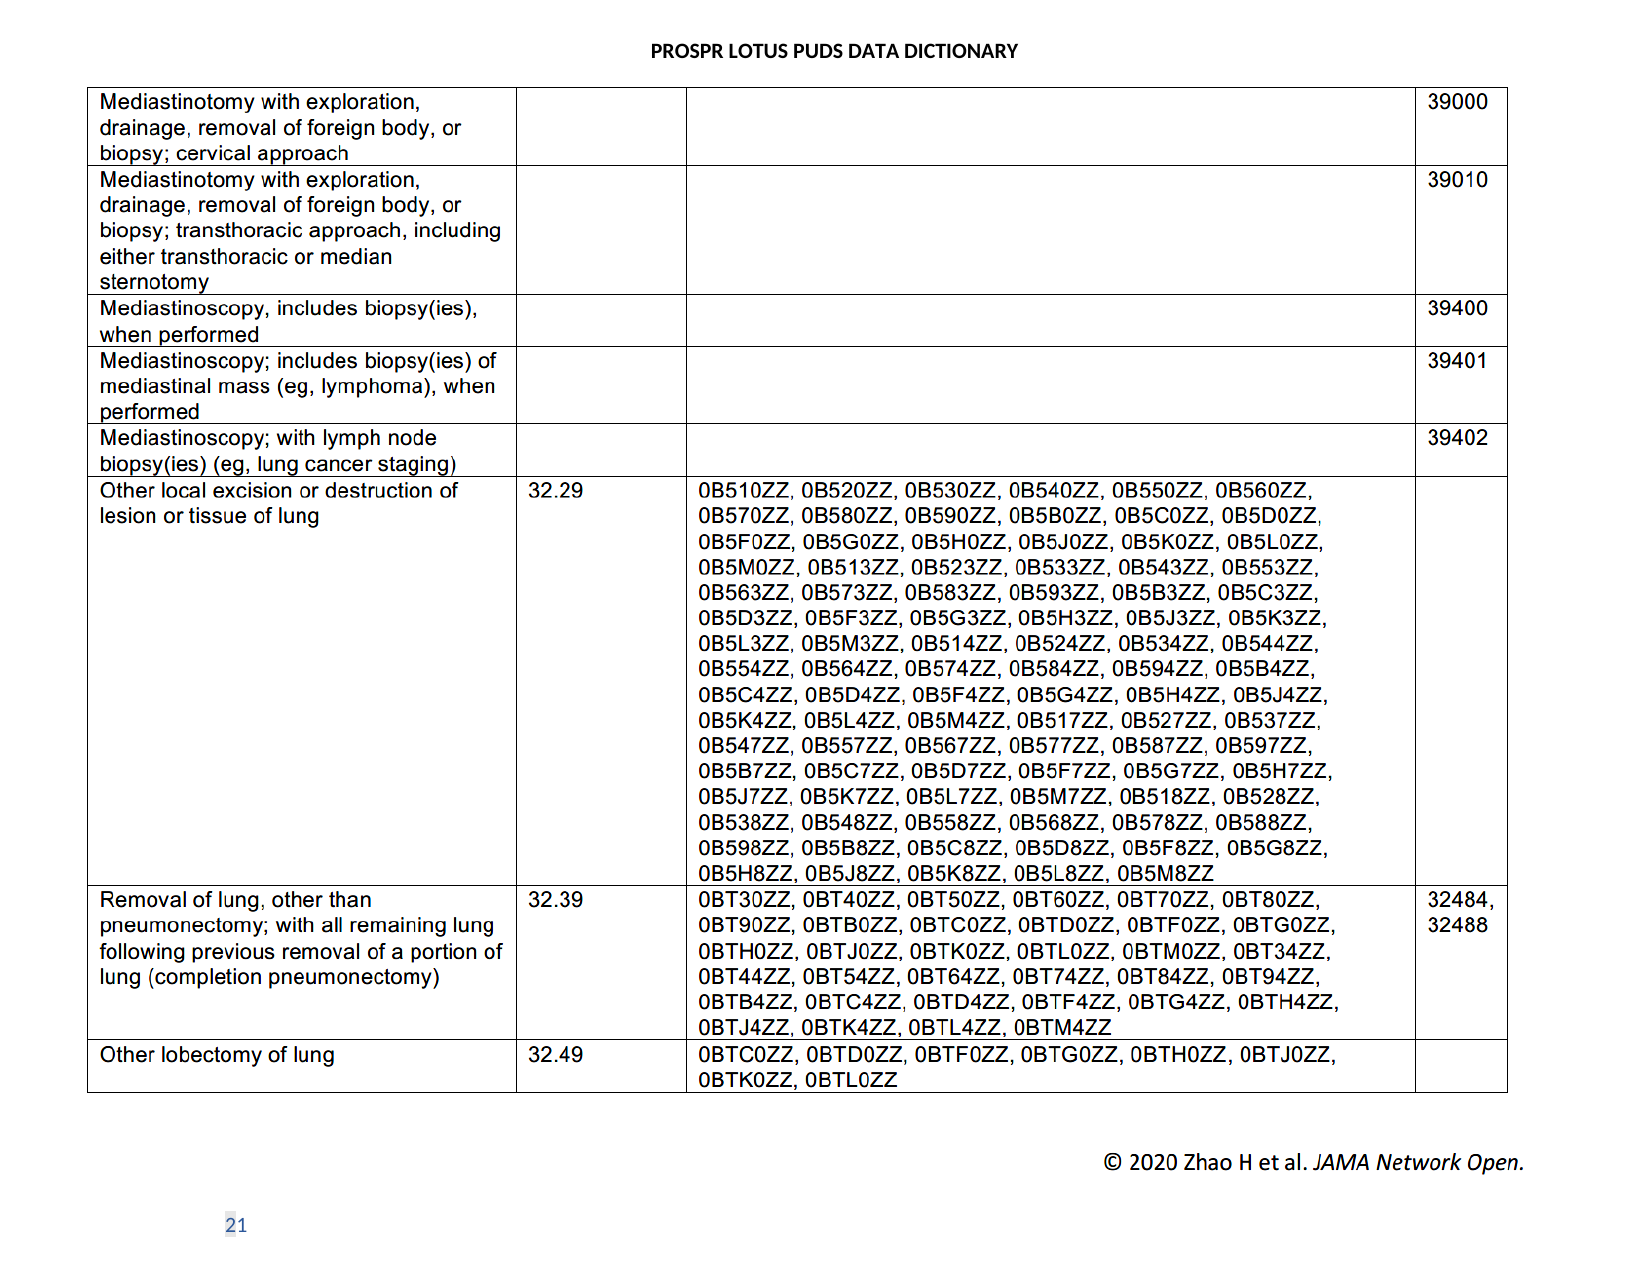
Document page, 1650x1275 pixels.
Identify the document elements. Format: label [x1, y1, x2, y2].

picture [75, 75, 1546, 1191]
